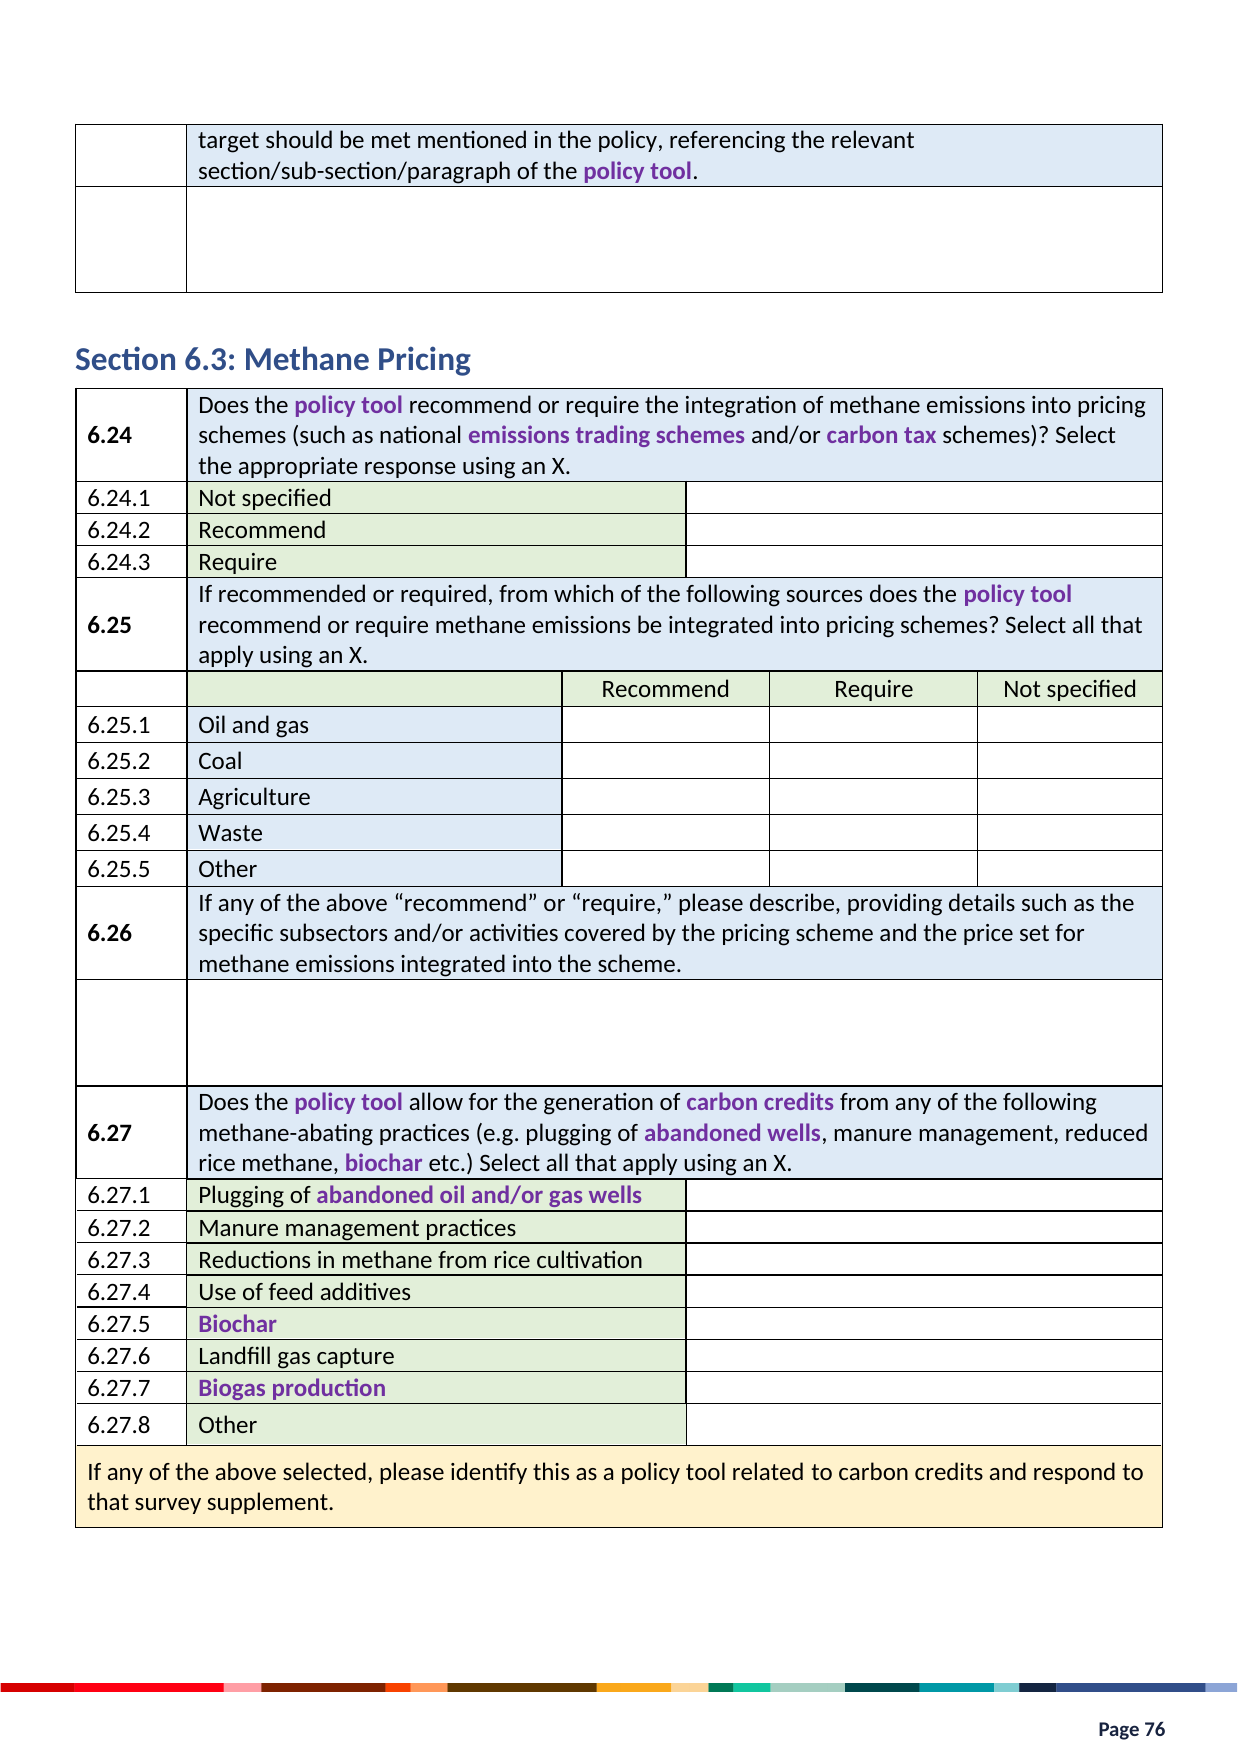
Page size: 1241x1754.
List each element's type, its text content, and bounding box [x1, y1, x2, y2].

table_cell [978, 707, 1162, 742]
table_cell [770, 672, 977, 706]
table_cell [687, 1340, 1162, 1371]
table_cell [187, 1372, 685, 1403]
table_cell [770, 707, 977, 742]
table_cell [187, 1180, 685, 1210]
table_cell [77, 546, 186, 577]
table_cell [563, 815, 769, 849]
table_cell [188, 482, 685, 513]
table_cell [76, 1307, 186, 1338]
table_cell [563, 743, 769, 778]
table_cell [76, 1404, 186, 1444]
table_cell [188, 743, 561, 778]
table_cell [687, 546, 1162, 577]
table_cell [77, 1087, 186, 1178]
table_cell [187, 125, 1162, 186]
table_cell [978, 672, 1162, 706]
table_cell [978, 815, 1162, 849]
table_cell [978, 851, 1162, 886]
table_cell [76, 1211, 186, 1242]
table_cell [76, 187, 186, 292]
picture [0, 1683, 1236, 1692]
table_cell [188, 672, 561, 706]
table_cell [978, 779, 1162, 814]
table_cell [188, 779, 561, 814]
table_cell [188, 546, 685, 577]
subtitle Section 6.3: Methane Pricing [75, 338, 1165, 379]
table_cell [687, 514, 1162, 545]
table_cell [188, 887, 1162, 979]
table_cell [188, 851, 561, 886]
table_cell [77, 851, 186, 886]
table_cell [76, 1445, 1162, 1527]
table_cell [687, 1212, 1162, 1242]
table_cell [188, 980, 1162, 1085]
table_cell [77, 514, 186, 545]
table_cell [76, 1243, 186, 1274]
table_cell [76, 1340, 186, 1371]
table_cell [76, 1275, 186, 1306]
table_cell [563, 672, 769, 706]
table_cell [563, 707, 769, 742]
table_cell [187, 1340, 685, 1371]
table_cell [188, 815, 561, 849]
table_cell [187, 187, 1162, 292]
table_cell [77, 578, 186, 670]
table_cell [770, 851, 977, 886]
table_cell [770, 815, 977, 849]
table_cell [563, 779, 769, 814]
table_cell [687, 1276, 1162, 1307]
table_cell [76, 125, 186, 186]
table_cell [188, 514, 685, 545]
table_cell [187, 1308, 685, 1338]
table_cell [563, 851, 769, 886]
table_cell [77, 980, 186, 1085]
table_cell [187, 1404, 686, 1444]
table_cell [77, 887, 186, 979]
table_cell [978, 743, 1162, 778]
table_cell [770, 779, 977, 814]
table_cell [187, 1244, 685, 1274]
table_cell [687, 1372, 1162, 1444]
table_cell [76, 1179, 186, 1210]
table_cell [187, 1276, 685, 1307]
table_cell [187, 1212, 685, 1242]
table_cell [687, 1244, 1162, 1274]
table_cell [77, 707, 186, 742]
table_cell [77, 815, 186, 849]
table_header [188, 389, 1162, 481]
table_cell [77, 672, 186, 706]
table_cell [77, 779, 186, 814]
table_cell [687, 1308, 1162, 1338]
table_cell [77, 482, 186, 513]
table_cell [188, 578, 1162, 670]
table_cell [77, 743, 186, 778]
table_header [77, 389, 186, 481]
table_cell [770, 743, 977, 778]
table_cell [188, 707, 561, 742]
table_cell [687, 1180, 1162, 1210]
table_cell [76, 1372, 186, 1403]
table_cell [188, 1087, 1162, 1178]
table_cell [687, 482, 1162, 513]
